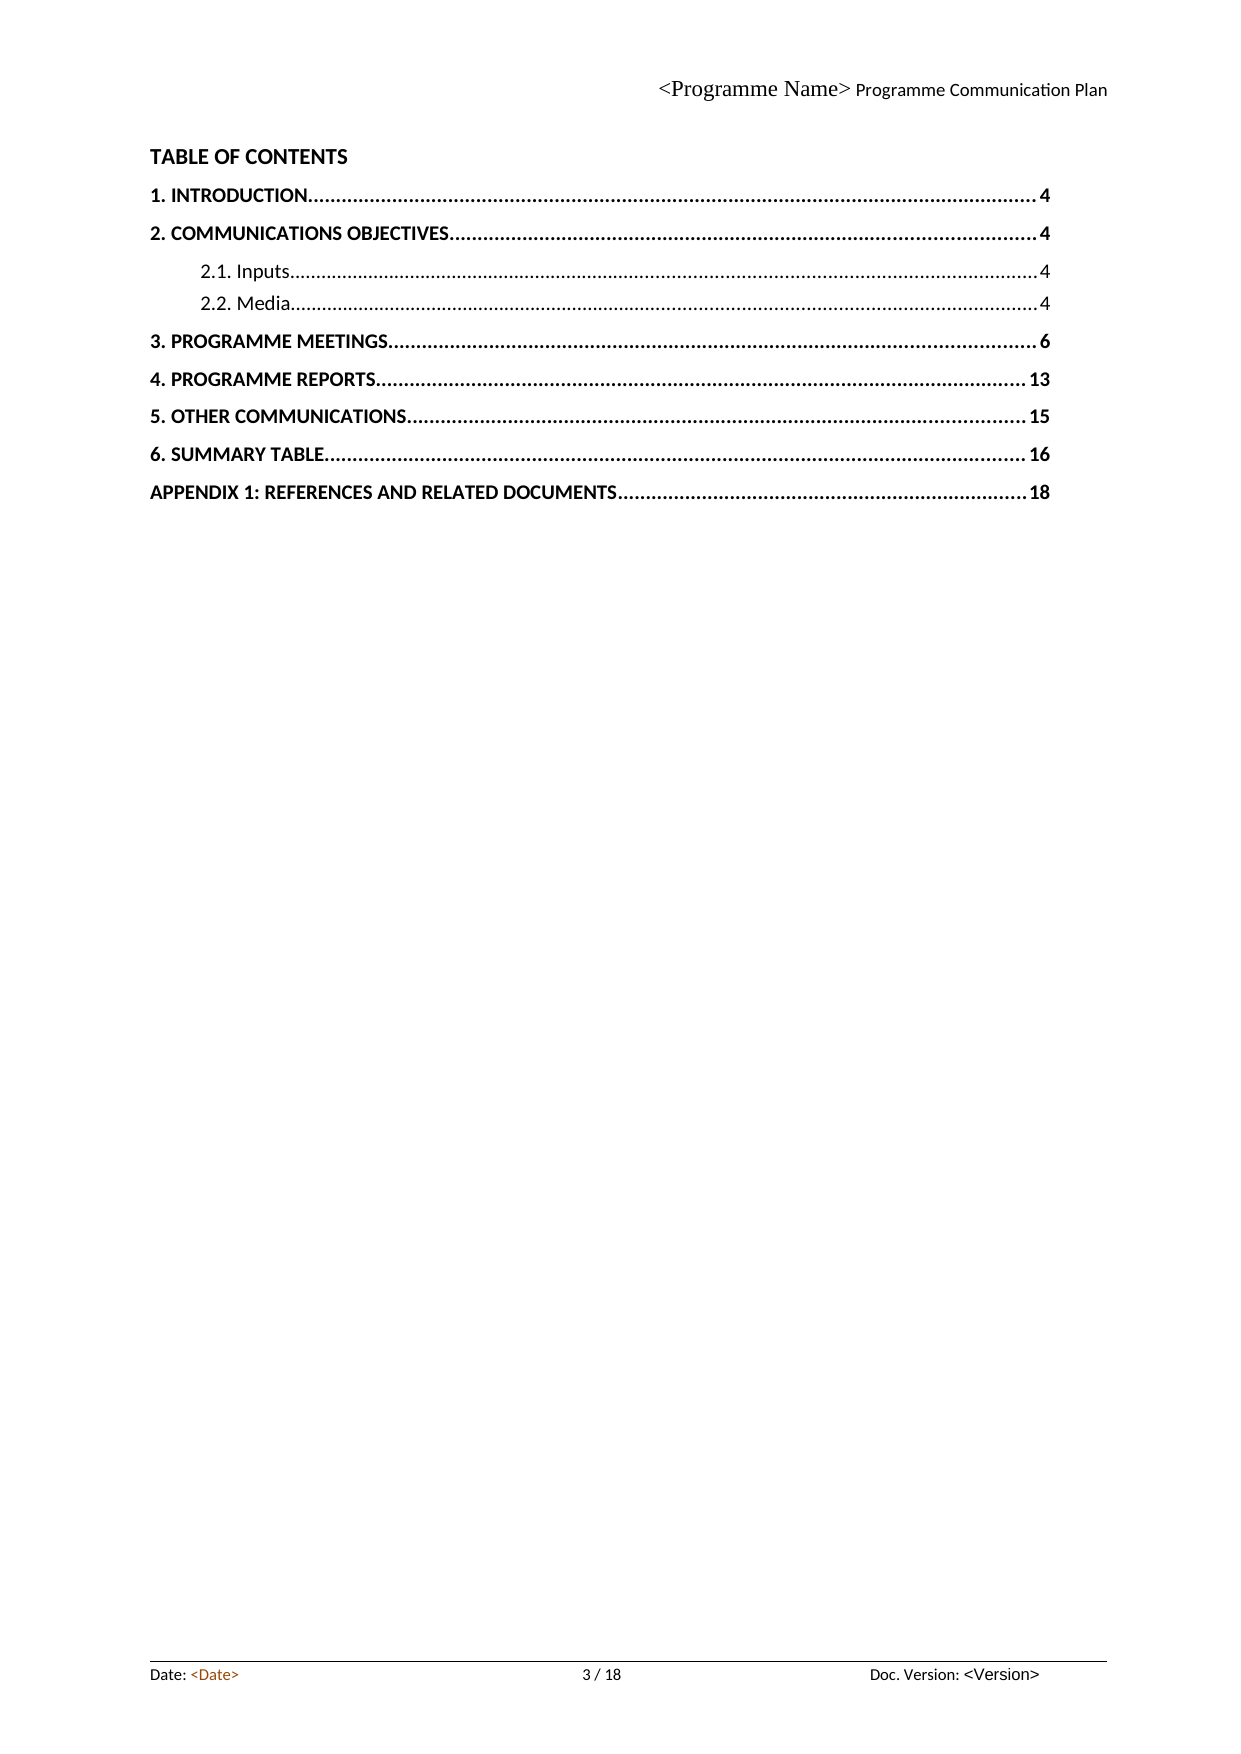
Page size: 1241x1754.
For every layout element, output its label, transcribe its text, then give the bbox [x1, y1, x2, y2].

text 4. Programme Reports 13 [150, 366, 1032, 391]
subtitle TABLE OF CONTENTS [150, 142, 1107, 170]
text 2.2. Media 4 [150, 290, 1032, 315]
text 1. Introduction 4 [150, 182, 1032, 208]
text Appendix 1: References and Related Documents 18 [150, 479, 1032, 505]
text 5. Other Communications 15 [150, 404, 1032, 429]
text 6. Summary Table 16 [150, 442, 1032, 467]
text 2. Communications Objectives 4 [150, 220, 1032, 246]
text 3. Programme Meetings 6 [150, 328, 1032, 353]
text 2.1. Inputs 4 [150, 258, 1032, 284]
